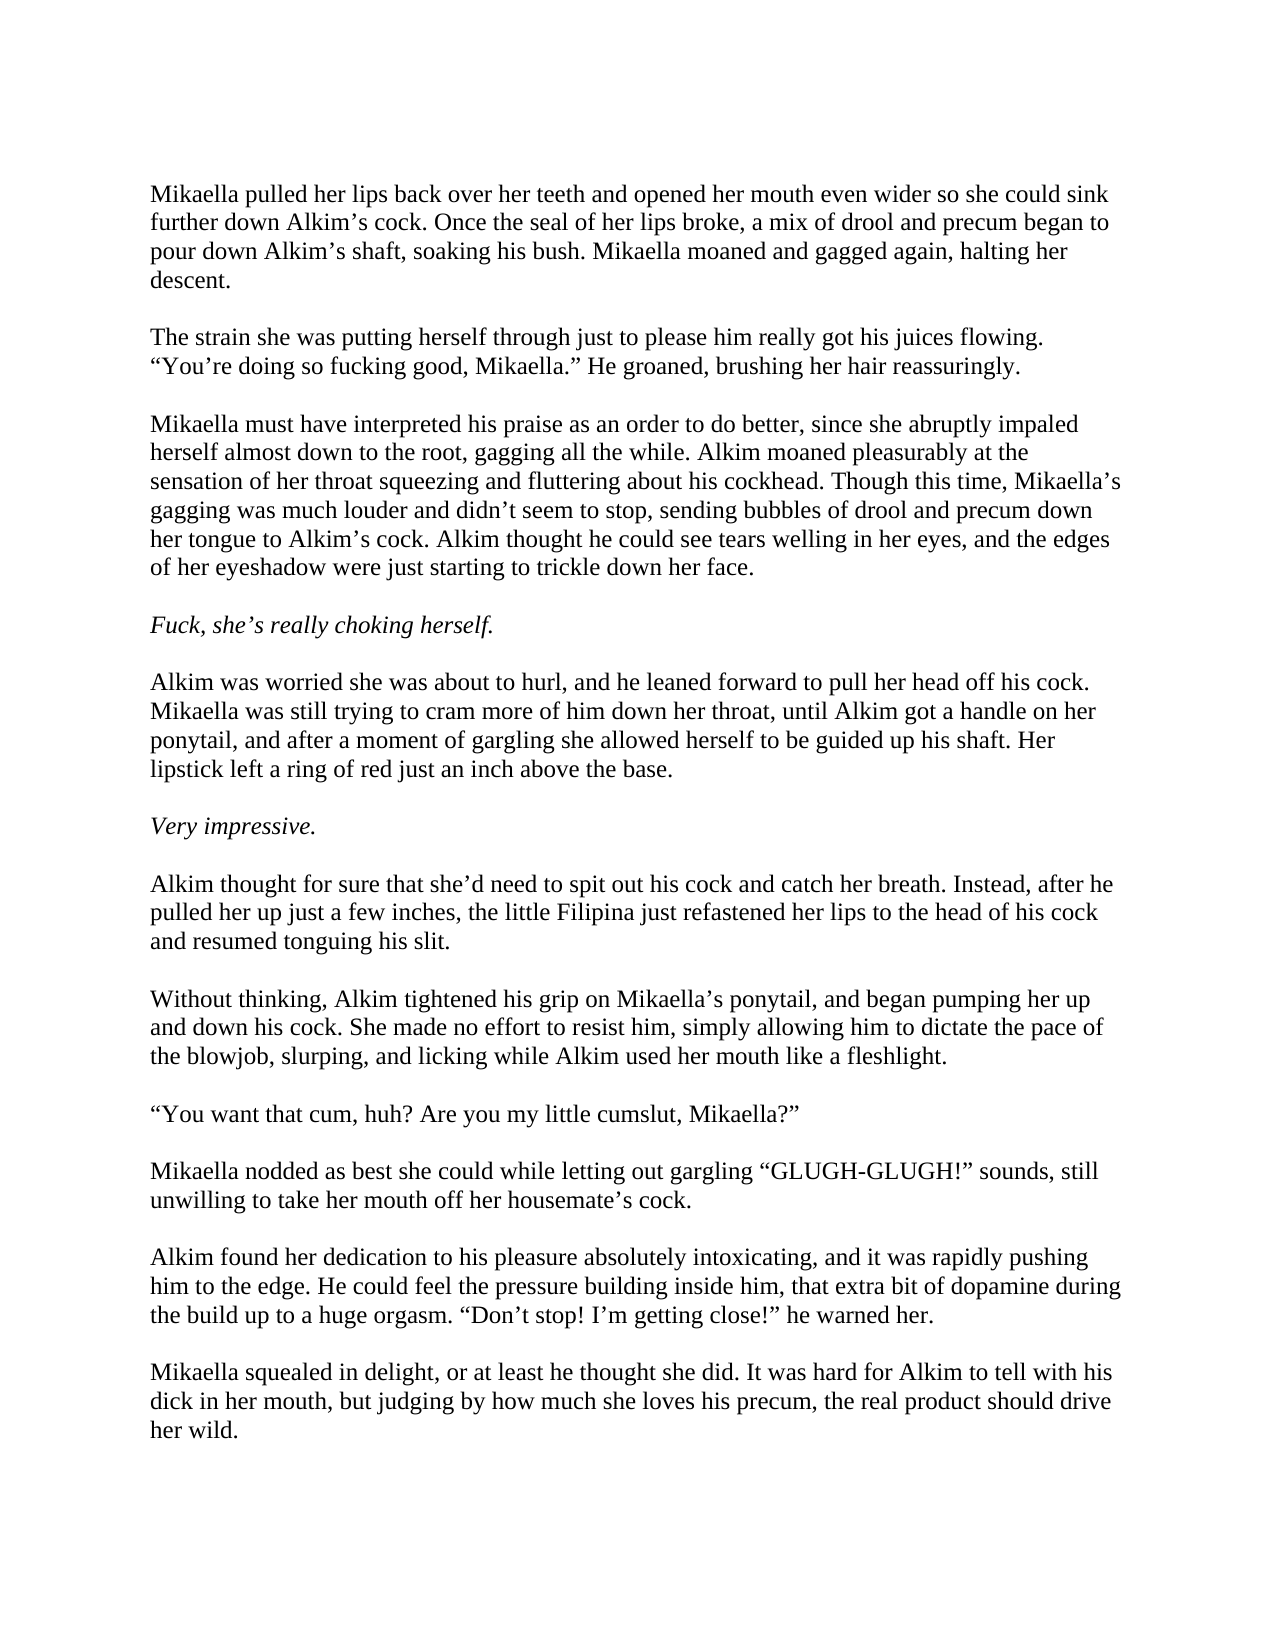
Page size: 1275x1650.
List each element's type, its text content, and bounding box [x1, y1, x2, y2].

text Mikaella nodded as best she could while letting out gargling “GLUGH-GLUGH!” sounds, still unwilling to take her mouth off her housemate’s cock. [150, 1156, 1125, 1214]
text Mikaella squealed in delight, or at least he thought she did. It was hard for Alkim to tell with his dick in her mouth, but judging by how much she loves his precum, the real product should drive her wild. [150, 1357, 1125, 1444]
text The strain she was putting herself through just to please him really got his juices flowing. “You’re doing so fucking good, Mikaella.” He groaned, brushing her hair reassuringly. [150, 322, 1125, 380]
text Mikaella pulled her lips back over her teeth and opened her mouth even wider so she could sink further down Alkim’s cock. Once the seal of her lips broke, a mix of drool and precum began to pour down Alkim’s shaft, soaking his bush. Mikaella moaned and gagged again, halting her descent. [150, 179, 1125, 294]
text Very impressive. [150, 811, 1125, 840]
text Alkim found her dedication to his pleasure absolutely intoxicating, and it was rapidly pushing him to the edge. He could feel the pressure building inside him, that extra bit of dopamine during the build up to a huge orgasm. “Don’t stop! I’m getting close!” he warned her. [150, 1242, 1125, 1329]
text “You want that cum, huh? Are you my little cumslut, Mikaella?” [150, 1099, 1125, 1127]
text Alkim was worried she was about to hurl, and he leaned forward to pull her head off his cock. Mikaella was still trying to cram more of him down her throat, until Alkim got a handle on her ponytail, and after a moment of gargling she allowed herself to be guided up his shaft. Her lipstick left a ring of red just an inch above the base. [150, 667, 1125, 782]
text Alkim thought for sure that she’d need to spit out his cock and catch her breath. Instead, after he pulled her up just a few inches, the little Filipina just refastened her lips to the head of his cock and resumed tonguing his slit. [150, 869, 1125, 955]
text Fuck, she’s really choking herself. [150, 610, 1125, 639]
text Mikaella must have interpreted his praise as an order to do better, since she abruptly impaled herself almost down to the root, gagging all the while. Alkim moaned pleasurably at the sensation of her throat squeezing and fluttering about his cockhead. Though this time, Mikaella’s gagging was much louder and didn’t seem to stop, sending bubbles of drool and precum down her tongue to Alkim’s cock. Alkim thought he could see tears welling in her eyes, and the edges of her eyeshadow were just starting to trickle down her face. [150, 409, 1125, 581]
text Without thinking, Alkim tightened his grip on Mikaella’s ponytail, and began pumping her up and down his cock. She made no effort to resist him, simply allowing him to dictate the pace of the blowjob, slurping, and licking while Alkim used her mouth like a fleshlight. [150, 984, 1125, 1070]
